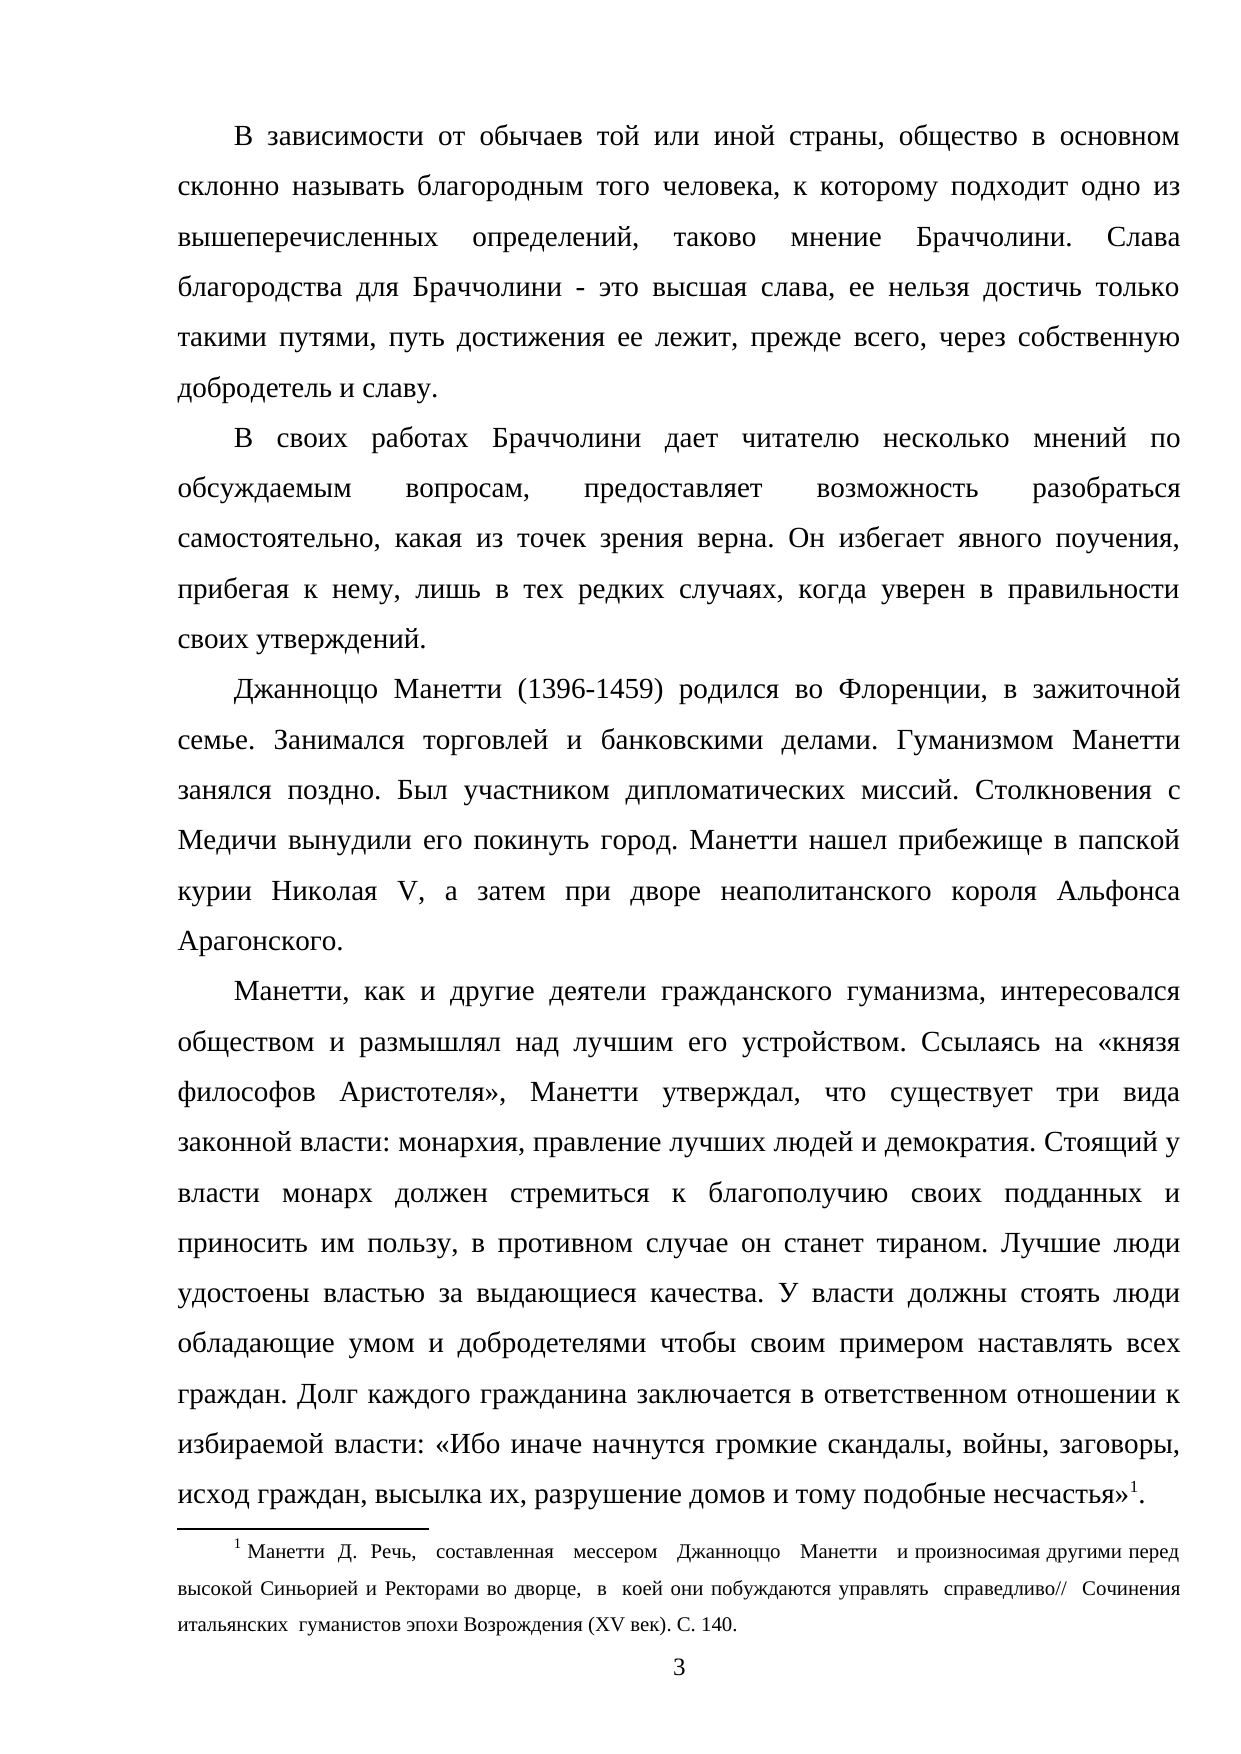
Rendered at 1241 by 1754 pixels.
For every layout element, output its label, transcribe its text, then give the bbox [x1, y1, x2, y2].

text В зависимости от обычаев той или иной страны, общество в основном склонно называть благородным того человека, к которому подходит одно из вышеперечисленных определений, таково мнение Браччолини. Слава благородства для Браччолини - это высшая слава, ее нельзя достичь только такими путями, путь достижения ее лежит, прежде всего, через собственную добродетель и славу. [177, 118, 1181, 403]
text Джанноццо Манетти (1396-1459) родился во Флоренции, в зажиточной семье. Занимался торговлей и банковскими делами. Гуманизмом Манетти занялся поздно. Был участником дипломатических миссий. Столкновения с Медичи вынудили его покинуть город. Манетти нашел прибежище в папской курии Николая V, а затем при дворе неаполитанского короля Альфонса Арагонского. [177, 672, 1181, 957]
text Манетти, как и другие деятели гражданского гуманизма, интересовался обществом и размышлял над лучшим его устройством. Ссылаясь на «князя философов Аристотеля», Манетти утверждал, что существует три вида законной власти: монархия, правление лучших людей и демократия. Стоящий у власти монарх должен стремиться к благополучию своих подданных и приносить им пользу, в противном случае он станет тираном. Лучшие люди удостоены властью за выдающиеся качества. У власти должны стоять люди обладающие умом и добродетелями чтобы своим примером наставлять всех граждан. Долг каждого гражданина заключается в ответственном отношении к избираемой власти: «Ибо иначе начнутся громкие скандалы, войны, заговоры, исход граждан, высылка их, разрушение домов и тому подобные несчастья». [177, 973, 1181, 1510]
text В своих работах Браччолини дает читателю несколько мнений по обсуждаемым вопросам, предоставляет возможность разобраться самостоятельно, какая из точек зрения верна. Он избегает явного поучения, прибегая к нему, лишь в тех редких случаях, когда уверен в правильности своих утверждений. [177, 420, 1181, 655]
